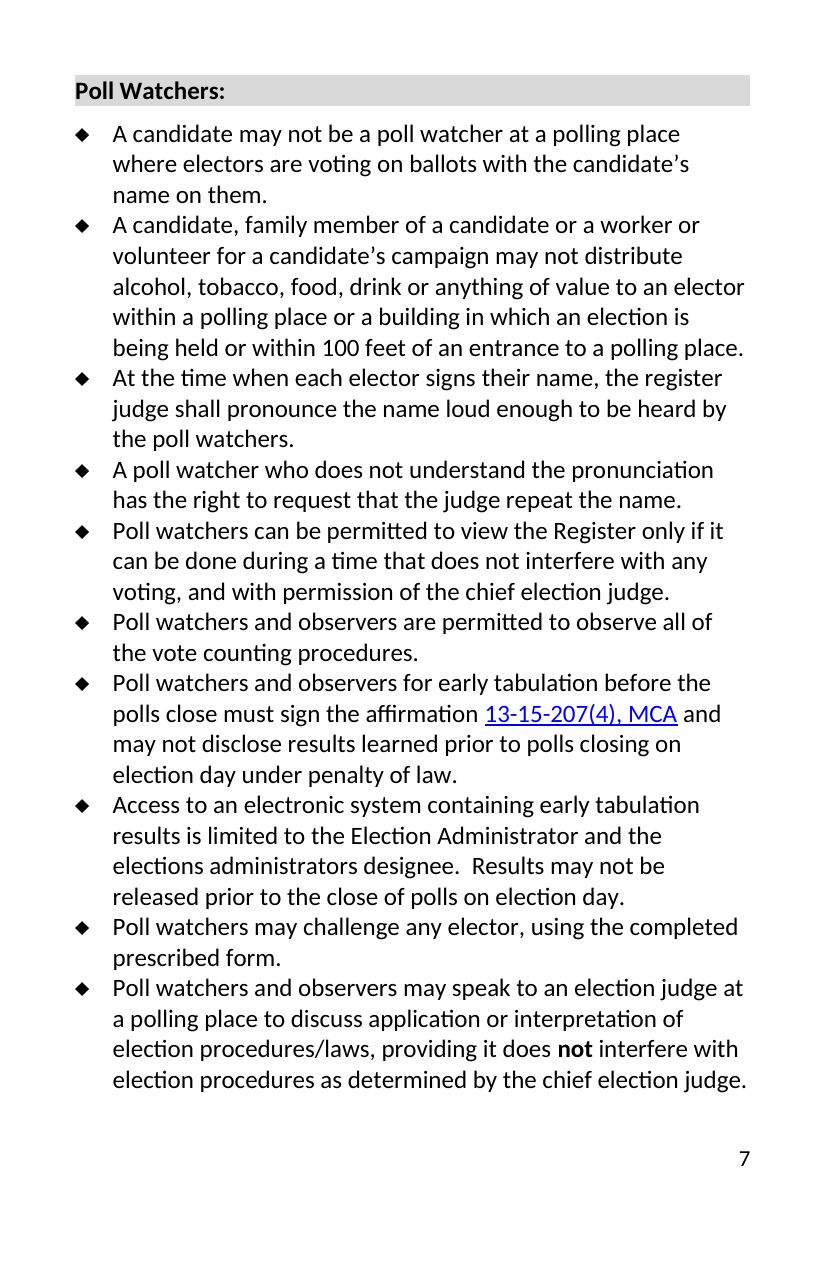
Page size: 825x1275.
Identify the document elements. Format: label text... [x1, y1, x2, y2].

list Poll watchers and observers may speak to an election judge at a polling place to discuss application or interpretation of election procedures/laws, providing it does not interfere with election procedures as determined by the chief election judge. [75, 973, 750, 1095]
list Access to an electronic system containing early tabulation results is limited to the Election Administrator and the elections administrators designee. Results may not be released prior to the close of polls on election day. [75, 789, 750, 912]
text Poll Watchers: [75, 75, 750, 106]
list At the time when each elector signs their name, the register judge shall pronounce the name loud enough to be heard by the poll watchers. [75, 362, 750, 454]
list Poll watchers may challenge any elector, using the completed prescribed form. [75, 912, 750, 973]
list Poll watchers and observers are permitted to observe all of the vote counting procedures. [75, 606, 750, 667]
list Poll watchers can be permitted to view the Register only if it can be done during a time that does not interfere with any voting, and with permission of the chief election judge. [75, 515, 750, 606]
list A candidate may not be a poll watcher at a polling place where electors are voting on ballots with the candidate’s name on them. [75, 118, 750, 209]
list A poll watcher who does not understand the pronunciation has the right to request that the judge repeat the name. [75, 454, 750, 515]
list A candidate, family member of a candidate or a worker or volunteer for a candidate’s campaign may not distribute alcohol, tobacco, food, drink or anything of value to an elector within a polling place or a building in which an election is being held or within 100 feet of an entrance to a polling place. [75, 209, 750, 362]
list Poll watchers and observers for early tabulation before the polls close must sign the affirmation 13-15-207(4), MCA and may not disclose results learned prior to polls closing on election day under penalty of law. [75, 667, 750, 789]
